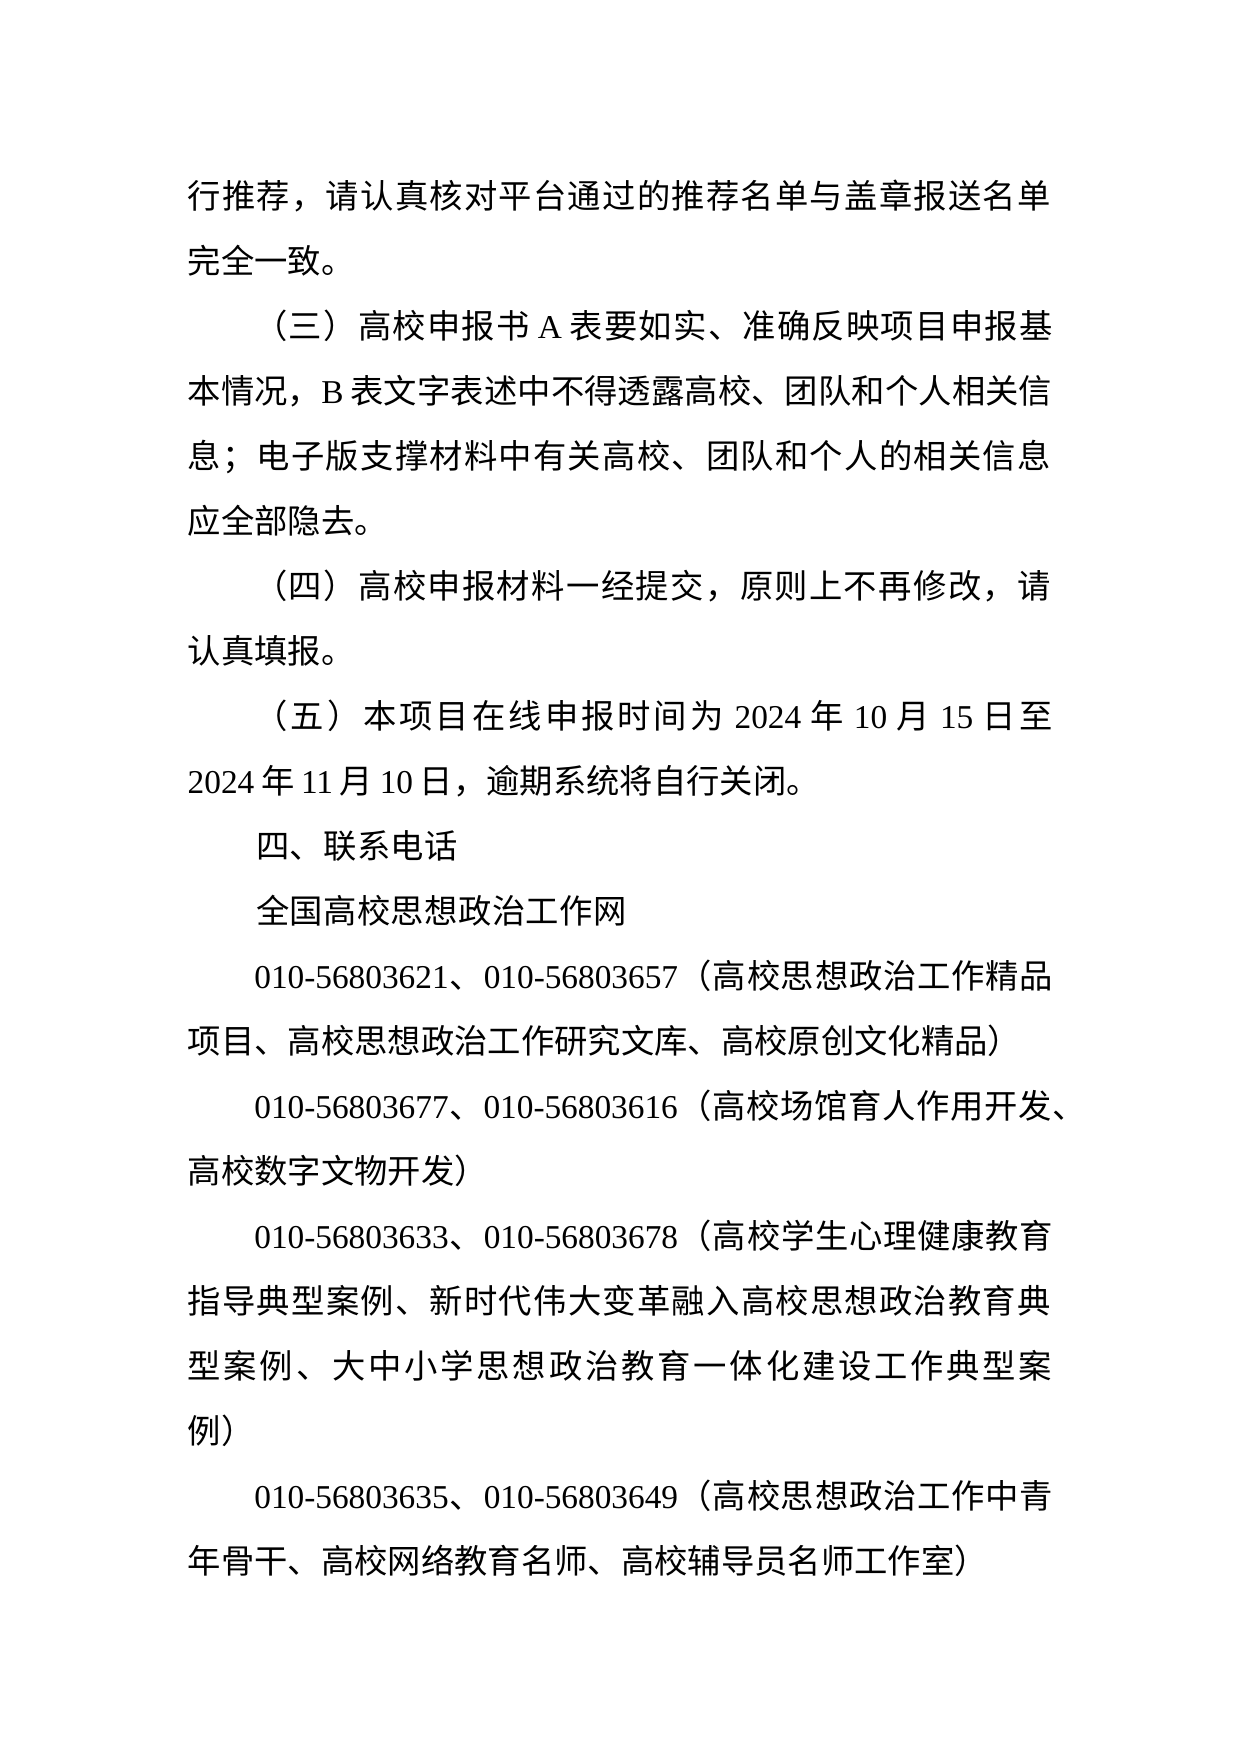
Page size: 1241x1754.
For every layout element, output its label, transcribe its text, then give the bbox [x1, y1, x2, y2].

text 四、联系电话 [187, 812, 1053, 877]
text 010-56803633、010-56803678（高校学生心理健康教育指导典型案例、新时代伟大变革融入高校思想政治教育典型案例、大中小学思想政治教育一体化建设工作典型案例） [187, 1202, 1053, 1462]
text （三）高校申报书A表要如实、准确反映项目申报基本情况，B表文字表述中不得透露高校、团队和个人相关信息；电子版支撑材料中有关高校、团队和个人的相关信息应全部隐去。 [187, 292, 1053, 552]
text （四）高校申报材料一经提交，原则上不再修改，请认真填报。 [187, 552, 1053, 682]
text 010-56803677、010-56803616（高校场馆育人作用开发、高校数字文物开发） [187, 1072, 1053, 1202]
text 010-56803635、010-56803649（高校思想政治工作中青年骨干、高校网络教育名师、高校辅导员名师工作室） [187, 1462, 1053, 1592]
text 010-56803621、010-56803657（高校思想政治工作精品项目、高校思想政治工作研究文库、高校原创文化精品） [187, 942, 1053, 1072]
text 全国高校思想政治工作网 [187, 877, 1053, 942]
text （五）本项目在线申报时间为2024年10月15日至2024年11月10日，逾期系统将自行关闭。 [187, 682, 1053, 812]
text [187, 162, 1053, 292]
